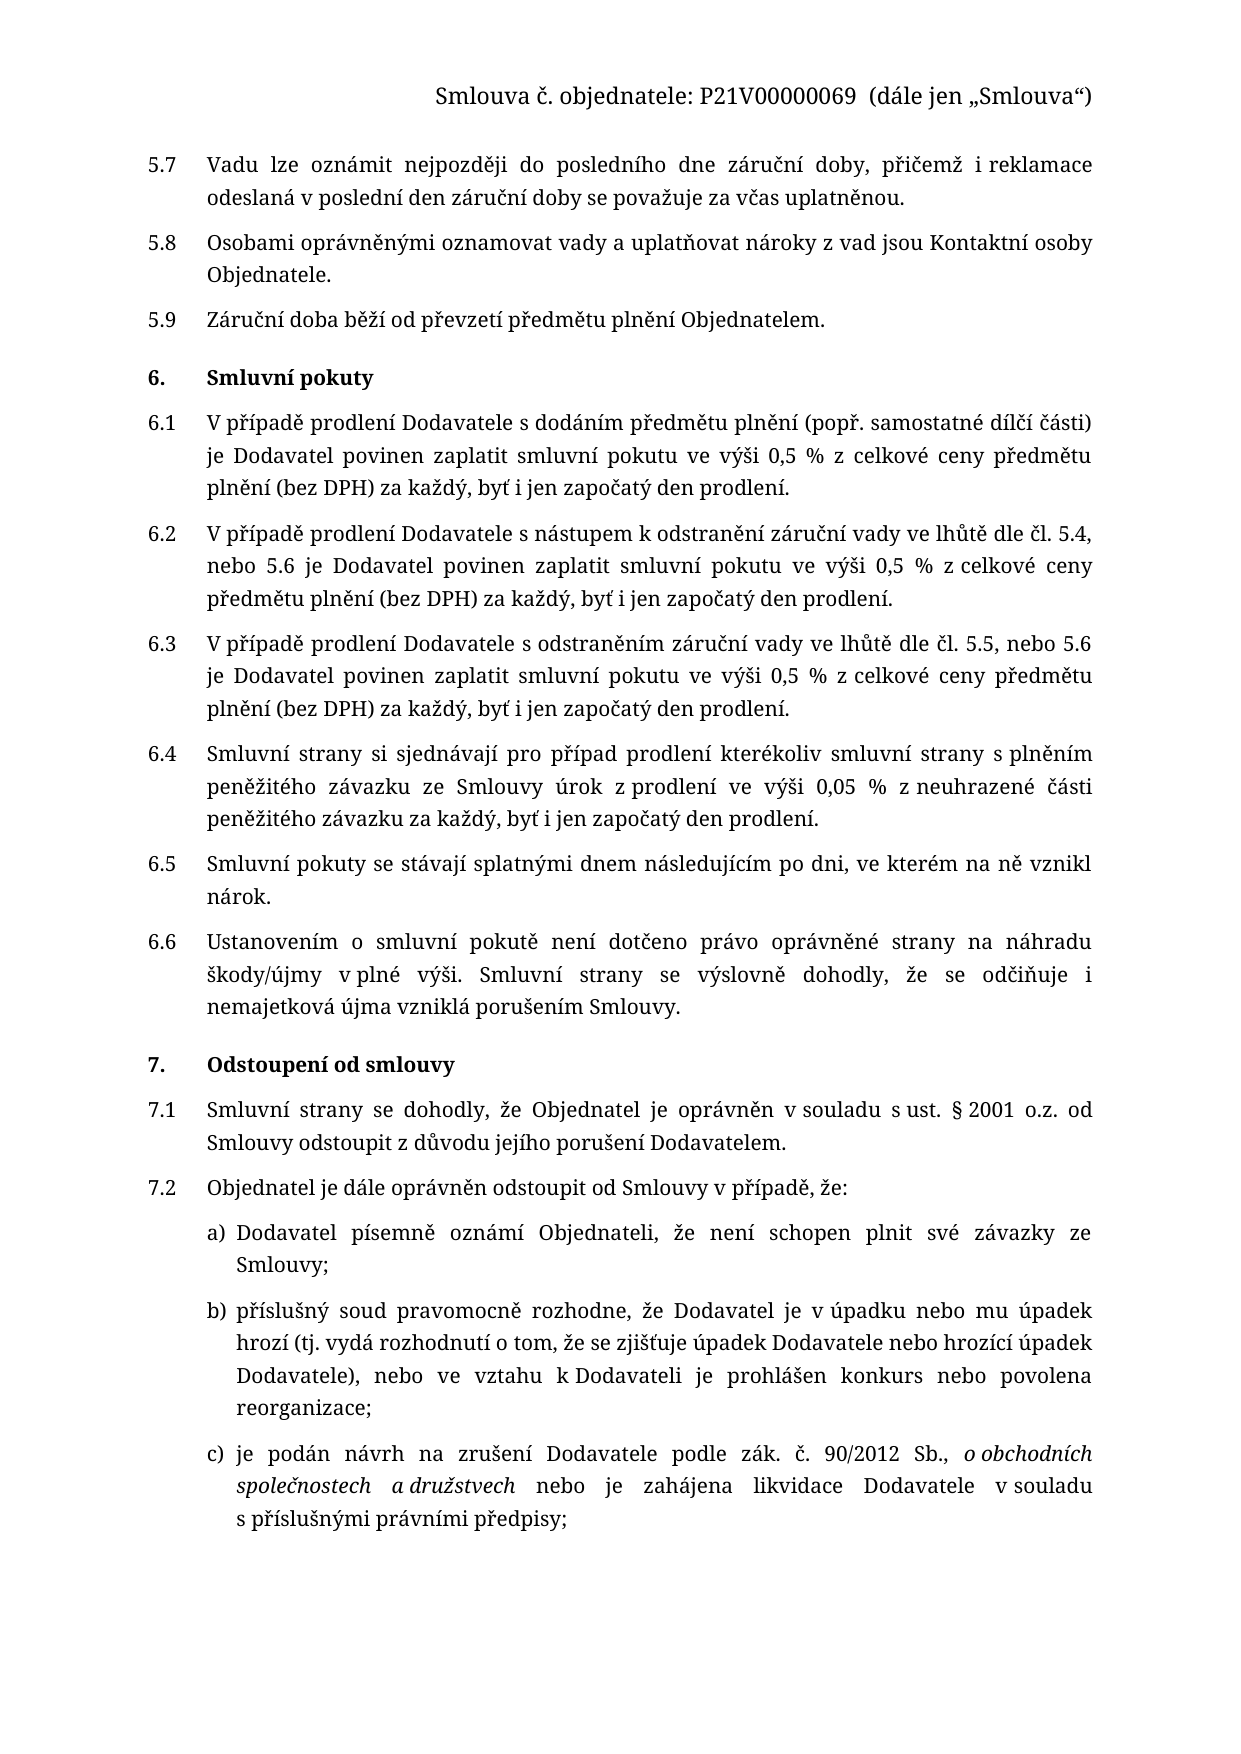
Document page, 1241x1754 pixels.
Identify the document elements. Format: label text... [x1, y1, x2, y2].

list Vadu lze oznámit nejpozději do posledního dne záruční doby, přičemž i reklamace odeslaná v poslední den záruční doby se považuje za včas uplatněnou. [148, 150, 1093, 211]
list příslušný soud pravomocně rozhodne, že Dodavatel je v úpadku nebo mu úpadek hrozí (tj. vydá rozhodnutí o tom, že se zjišťuje úpadek Dodavatele nebo hrozící úpadek Dodavatele), nebo ve vztahu k Dodavateli je prohlášen konkurs nebo povolena reorganizace; [207, 1296, 1093, 1422]
list Smluvní strany se dohodly, že Objednatel je oprávněn v souladu s ust. § 2001 o.z. od Smlouvy odstoupit z důvodu jejího porušení Dodavatelem. [148, 1095, 1093, 1156]
list Smluvní strany si sjednávají pro případ prodlení kterékoliv smluvní strany s plněním peněžitého závazku ze Smlouvy úrok z prodlení ve výši 0,05 % z neuhrazené části peněžitého závazku za každý, byť i jen započatý den prodlení. [148, 739, 1093, 833]
list Objednatel je dále oprávněn odstoupit od Smlouvy v případě, že: [148, 1173, 1093, 1201]
list V případě prodlení Dodavatele s dodáním předmětu plnění (popř. samostatné dílčí části) je Dodavatel povinen zaplatit smluvní pokutu ve výši 0,5 % z celkové ceny předmětu plnění (bez DPH) za každý, byť i jen započatý den prodlení. [148, 408, 1093, 502]
list Ustanovením o smluvní pokutě není dotčeno právo oprávněné strany na náhradu škody/újmy v plné výši. Smluvní strany se výslovně dohodly, že se odčiňuje i nemajetková újma vzniklá porušením Smlouvy. [148, 927, 1093, 1021]
list je podán návrh na zrušení Dodavatele podle zák. č. 90/2012 Sb., o obchodních společnostech a družstvech nebo je zahájena likvidace Dodavatele v souladu s příslušnými právními předpisy; [207, 1439, 1093, 1532]
list Smluvní pokuty se stávají splatnými dnem následujícím po dni, ve kterém na ně vznikl nárok. [148, 849, 1093, 911]
list V případě prodlení Dodavatele s nástupem k odstranění záruční vady ve lhůtě dle čl. 5.4, nebo 5.6 je Dodavatel povinen zaplatit smluvní pokutu ve výši 0,5 % z celkové ceny předmětu plnění (bez DPH) za každý, byť i jen započatý den prodlení. [148, 519, 1093, 612]
list Osobami oprávněnými oznamovat vady a uplatňovat nároky z vad jsou Kontaktní osoby Objednatele. [148, 228, 1093, 289]
list Dodavatel písemně oznámí Objednateli, že není schopen plnit své závazky ze Smlouvy; [207, 1218, 1093, 1279]
list Odstoupení od smlouvy [148, 1050, 1093, 1078]
list Záruční doba běží od převzetí předmětu plnění Objednatelem. [148, 306, 1093, 334]
list V případě prodlení Dodavatele s odstraněním záruční vady ve lhůtě dle čl. 5.5, nebo 5.6 je Dodavatel povinen zaplatit smluvní pokutu ve výši 0,5 % z celkové ceny předmětu plnění (bez DPH) za každý, byť i jen započatý den prodlení. [148, 629, 1093, 723]
list Smluvní pokuty [148, 363, 1093, 392]
